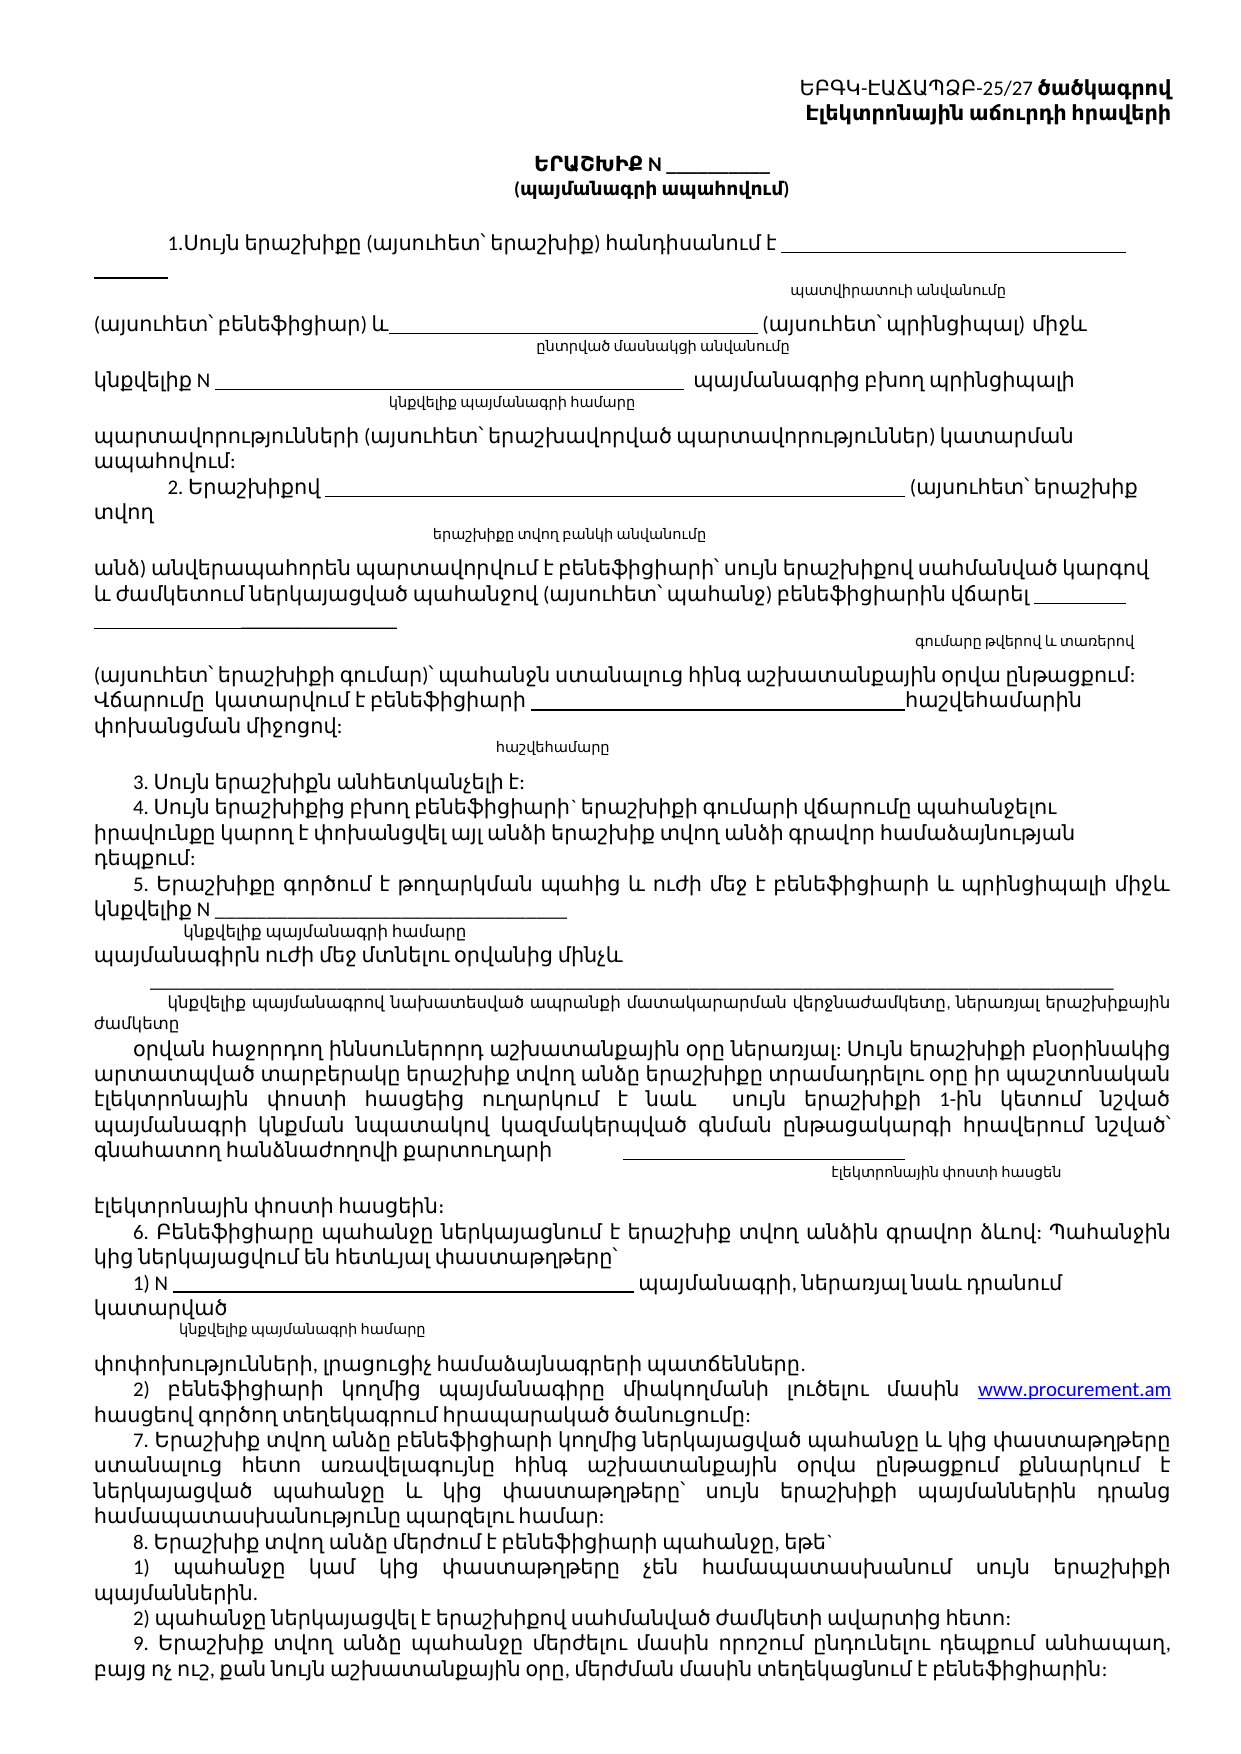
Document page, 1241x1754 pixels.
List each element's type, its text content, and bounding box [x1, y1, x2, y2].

list պայմանագիրն ուժի մեջ մտնելու օրվանից մինչև [94, 942, 1171, 967]
text պարտավորությունների (այսուհետ՝ երաշխավորված պարտավորություններ) կատարման ապահովում: [94, 423, 1171, 474]
text (պայմանագրի ապահովում) [94, 177, 1171, 199]
text ԵԲԳԿ-ԷԱՃԱՊՁԲ-25/27 ծածկագրով [94, 75, 1171, 100]
text կնքվելիք պայմանագրի համարը [94, 922, 1171, 942]
text պատվիրատուի անվանումը [684, 281, 1171, 311]
text էլեկտրոնային փոստի հասցեին։ [94, 1193, 1171, 1219]
text 9. Երաշխիք տվող անձը պահանջը մերժելու մասին որոշում ընդունելու դեպքում անհապաղ, բայց ոչ ուշ, քան նույն աշխատանքային օրը, մերժման մասին տեղեկացնում է բենեֆիցիարին: [94, 1631, 1171, 1681]
text (այսուհետ՝ բենեֆիցիար) և (այսուհետ՝ պրինցիպալ) միջև ընտրված մասնակցի անվանումը [94, 311, 1171, 367]
text անձ) անվերապահորեն պարտավորվում է բենեֆիցիարի՝ սույն երաշխիքով սահմանված կարգով և ժամկետում ներկայացված պահանջով (այսուհետ՝ պահանջ) բենեֆիցիարին վճարել _______________ [94, 556, 1171, 632]
text հաշվեհամարը [94, 738, 1171, 769]
text 1) N պայմանագրի, ներառյալ նաև դրանում կատարված [94, 1270, 1171, 1321]
text 2. Երաշխիքով (այսուհետ՝ երաշխիք տվող [94, 474, 1171, 525]
text օրվան հաջորդող իննսուներորդ աշխատանքային օրը ներառյալ: Սույն երաշխիքի բնօրինակից արտատպված տարբերակը երաշխիք տվող անձը երաշխիքը տրամադրելու օրը իր պաշտոնական էլեկտրոնային փոստի հասցեից ուղարկում է նաև սույն երաշխիքի 1-ին կետում նշված պայմանագրի կնքման նպատակով կազմակերպված գնման ընթացակարգի հրավերում նշված՝ գնահատող հանձնաժողովի քարտուղարի [94, 1036, 1171, 1163]
text 7. Երաշխիք տվող անձը բենեֆիցիարի կողմից ներկայացված պահանջը և կից փաստաթղթերը ստանալուց հետո առավելագույնը հինգ աշխատանքային օրվա ընթացքում քննարկում է ներկայացված պահանջը և կից փաստաթղթերը՝ սույն երաշխիքի պայմաններին դրանց համապատասխանությունը պարզելու համար: [94, 1427, 1171, 1529]
text 2) բենեֆիցիարի կողմից պայմանագիրը միակողմանի լուծելու մասին www.procurement.am հասցեով գործող տեղեկագրում հրապարակած ծանուցումը: [94, 1376, 1171, 1427]
list _____________________________________________________________________________________________ [94, 967, 1171, 993]
text 2) պահանջը ներկայացվել է երաշխիքով սահմանված ժամկետի ավարտից հետո: [94, 1605, 1171, 1631]
text 3. Սույն երաշխիքն անհետկանչելի է: [94, 769, 1171, 794]
text ԵՐԱՇԽԻՔ N __________ [94, 151, 1171, 177]
text փոփոխությունների, լրացուցիչ համաձայնագրերի պատճենները. [94, 1351, 1171, 1376]
text կնքվելիք պայմանագրի համարը [94, 393, 1171, 423]
text (այսուհետ՝ երաշխիքի գումար)՝ պահանջն ստանալուց հինգ աշխատանքային օրվա ընթացքում: Վճարումը կատարվում է բենեֆիցիարի հաշվեհամարին փոխանցման միջոցով: [94, 662, 1171, 738]
text 8. Երաշխիք տվող անձը մերժում է բենեֆիցիարի պահանջը, եթե` [94, 1529, 1171, 1554]
text 1) պահանջը կամ կից փաստաթղթերը չեն համապատասխանում սույն երաշխիքի պայմաններին. [94, 1554, 1171, 1605]
text կնքվելիք N պայմանագրից բխող պրինցիպալի [94, 367, 1171, 393]
text կնքվելիք պայմանագրի համարը [94, 1321, 1171, 1351]
text երաշխիքը տվող բանկի անվանումը [94, 525, 1171, 556]
text 5. Երաշխիքը գործում է թողարկման պահից և ուժի մեջ է բենեֆիցիարի և պրինցիպալի միջև կնքվելիք N __________________________________ [94, 871, 1171, 922]
text Էլեկտրոնային աճուրդի հրավերի [94, 100, 1171, 126]
list կնքվելիք պայմանագրով նախատեսված ապրանքի մատակարարման վերջնաժամկետը, ներառյալ երաշխիքային ժամկետը [94, 993, 1171, 1033]
text 6. Բենեֆիցիարը պահանջը ներկայացնում է երաշխիք տվող անձին գրավոր ձևով: Պահանջին կից ներկայացվում են հետևյալ փաստաթղթերը՝ [94, 1219, 1171, 1270]
text 1.Սույն երաշխիքը (այսուհետ՝ երաշխիք) հանդիսանում է [94, 230, 1171, 281]
text գումարը թվերով և տառերով [831, 632, 1171, 662]
text էլեկտրոնային փոստի հասցեն [94, 1163, 1171, 1193]
text 4. Սույն երաշխիքից բխող բենեֆիցիարի` երաշխիքի գումարի վճարումը պահանջելու իրավունքը կարող է փոխանցվել այլ անձի երաշխիք տվող անձի գրավոր համաձայնության դեպքում: [94, 794, 1171, 871]
